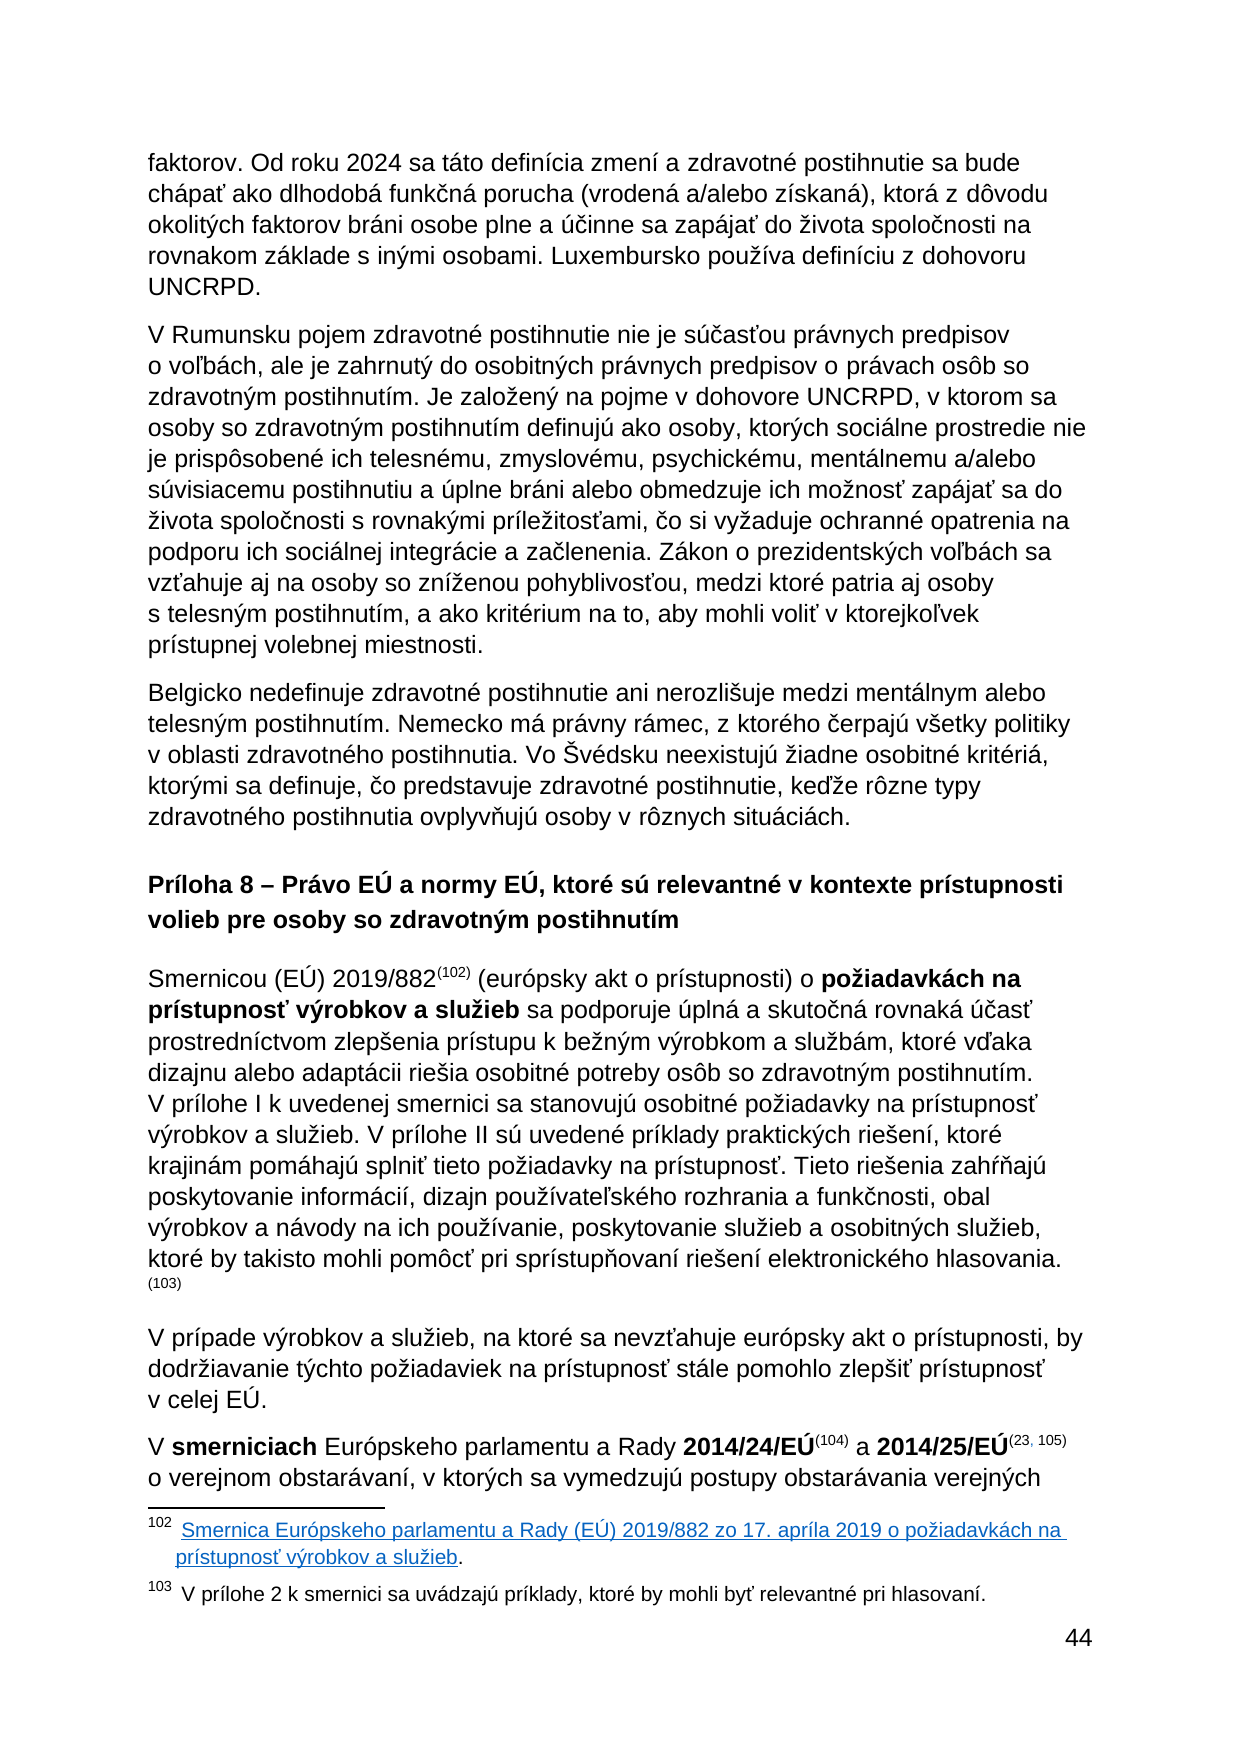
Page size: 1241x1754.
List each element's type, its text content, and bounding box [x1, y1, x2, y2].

text Belgicko nedefinuje zdravotné postihnutie ani nerozlišuje medzi mentálnym alebo telesným postihnutím. Nemecko má právny rámec, z ktorého čerpajú všetky politiky v oblasti zdravotného postihnutia. Vo Švédsku neexistujú žiadne osobitné kritériá, ktorými sa definuje, čo predstavuje zdravotné postihnutie, keďže rôzne typy zdravotného postihnutia ovplyvňujú osoby v rôznych situáciách. [148, 678, 1092, 831]
text Smernicou (EÚ) 2019/882() (európsky akt o prístupnosti) o požiadavkách na prístupnosť výrobkov a služieb sa podporuje úplná a skutočná rovnaká účasť prostredníctvom zlepšenia prístupu k bežným výrobkom a službám, ktoré vďaka dizajnu alebo adaptácii riešia osobitné potreby osôb so zdravotným postihnutím. V prílohe I k uvedenej smernici sa stanovujú osobitné požiadavky na prístupnosť výrobkov a služieb. V prílohe II sú uvedené príklady praktických riešení, ktoré krajinám pomáhajú splniť tieto požiadavky na prístupnosť. Tieto riešenia zahŕňajú poskytovanie informácií, dizajn používateľského rozhrania a funkčnosti, obal výrobkov a návody na ich používanie, poskytovanie služieb a osobitných služieb, ktoré by takisto mohli pomôcť pri sprístupňovaní riešení elektronického hlasovania.() [148, 964, 1092, 1303]
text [148, 148, 1092, 301]
text V Rumunsku pojem zdravotné postihnutie nie je súčasťou právnych predpisov o voľbách, ale je zahrnutý do osobitných právnych predpisov o právach osôb so zdravotným postihnutím. Je založený na pojme v dohovore UNCRPD, v ktorom sa osoby so zdravotným postihnutím definujú ako osoby, ktorých sociálne prostredie nie je prispôsobené ich telesnému, zmyslovému, psychickému, mentálnemu a/alebo súvisiacemu postihnutiu a úplne bráni alebo obmedzuje ich možnosť zapájať sa do života spoločnosti s rovnakými príležitosťami, čo si vyžaduje ochranné opatrenia na podporu ich sociálnej integrácie a začlenenia. Zákon o prezidentských voľbách sa vzťahuje aj na osoby so zníženou pohyblivosťou, medzi ktoré patria aj osoby s telesným postihnutím, a ako kritérium na to, aby mohli voliť v ktorejkoľvek prístupnej volebnej miestnosti. [148, 319, 1092, 659]
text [148, 1432, 1092, 1492]
text V prípade výrobkov a služieb, na ktoré sa nevzťahuje európsky akt o prístupnosti, by dodržiavanie týchto požiadaviek na prístupnosť stále pomohlo zlepšiť prístupnosť v celej EÚ. [148, 1322, 1092, 1413]
subtitle Príloha 8 – Právo EÚ a normy EÚ, ktoré sú relevantné v kontexte prístupnosti volieb pre osoby so zdravotným postihnutím [148, 870, 1092, 934]
